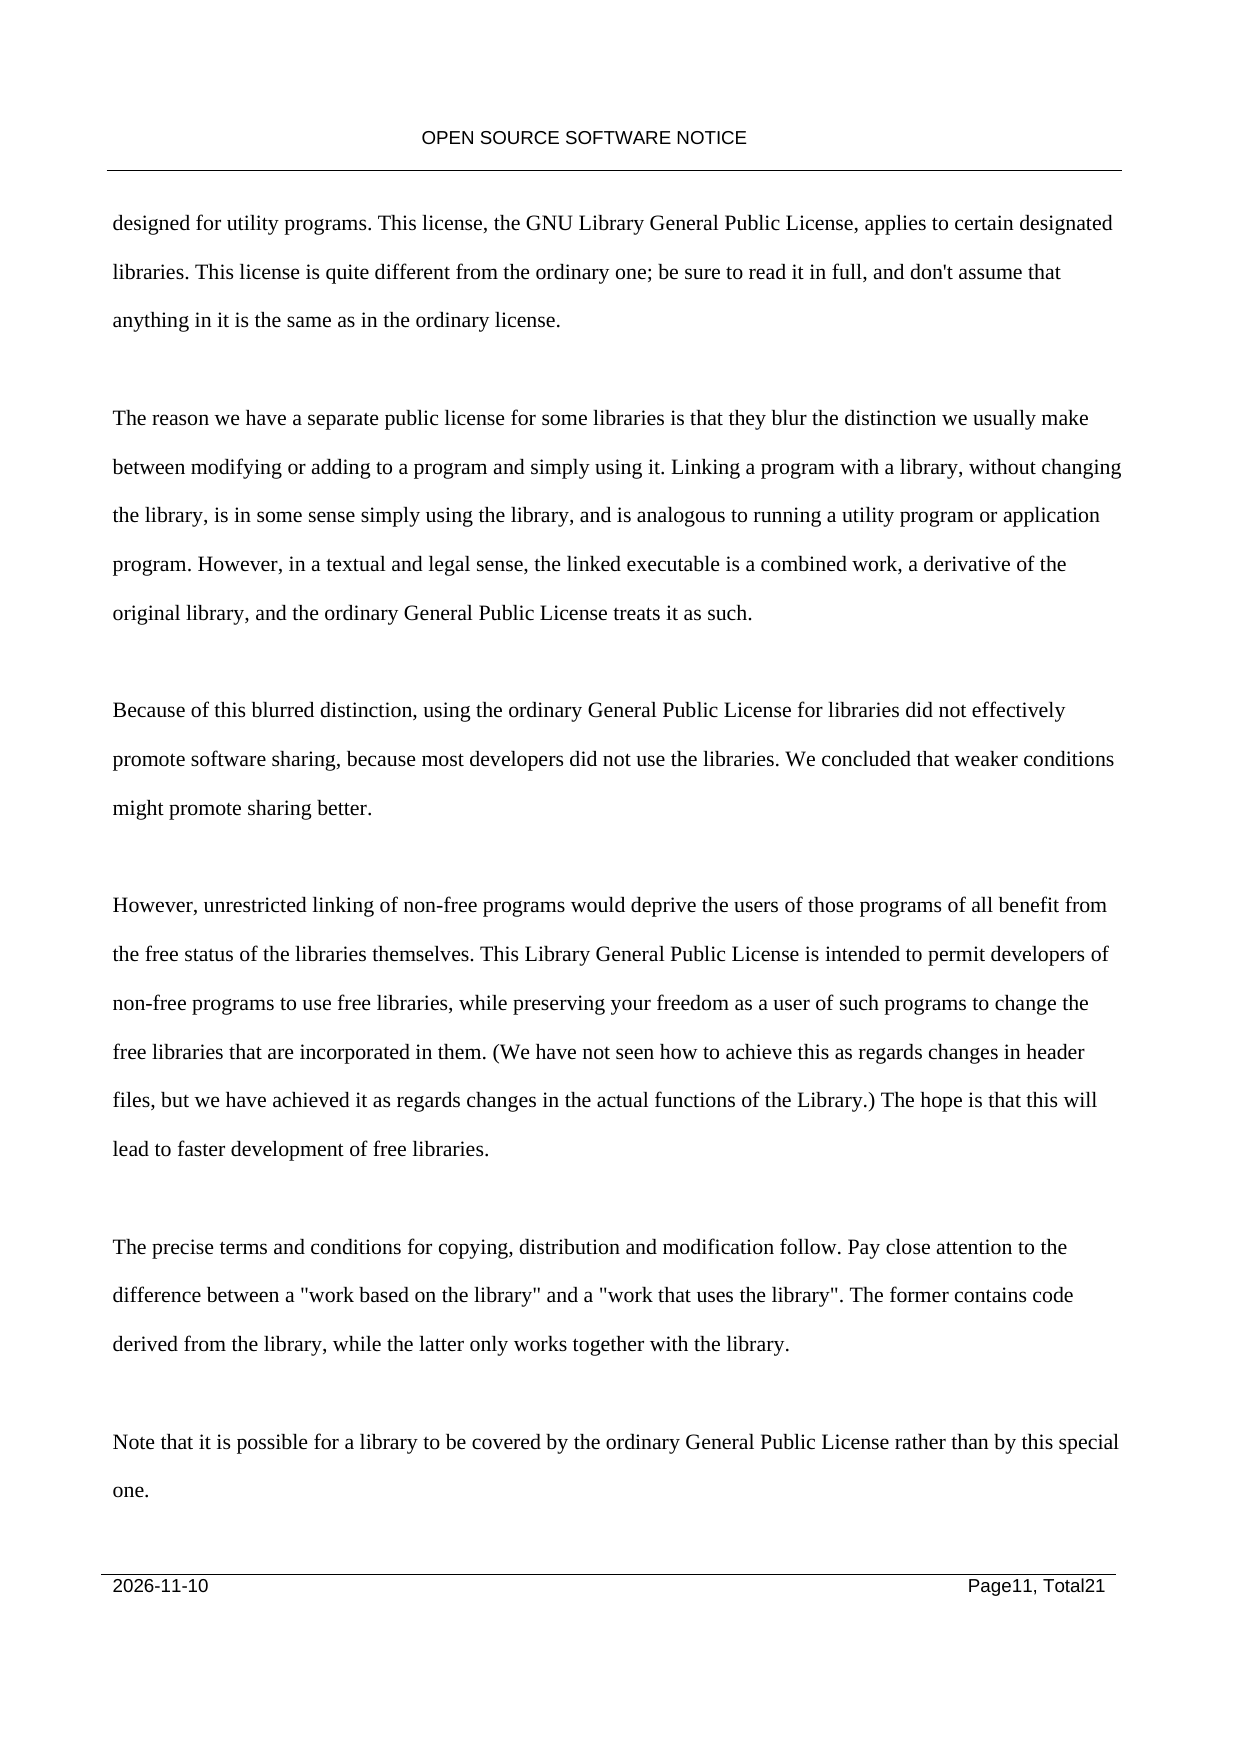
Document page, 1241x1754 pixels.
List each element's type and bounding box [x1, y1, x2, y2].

text [112, 206, 1128, 1506]
